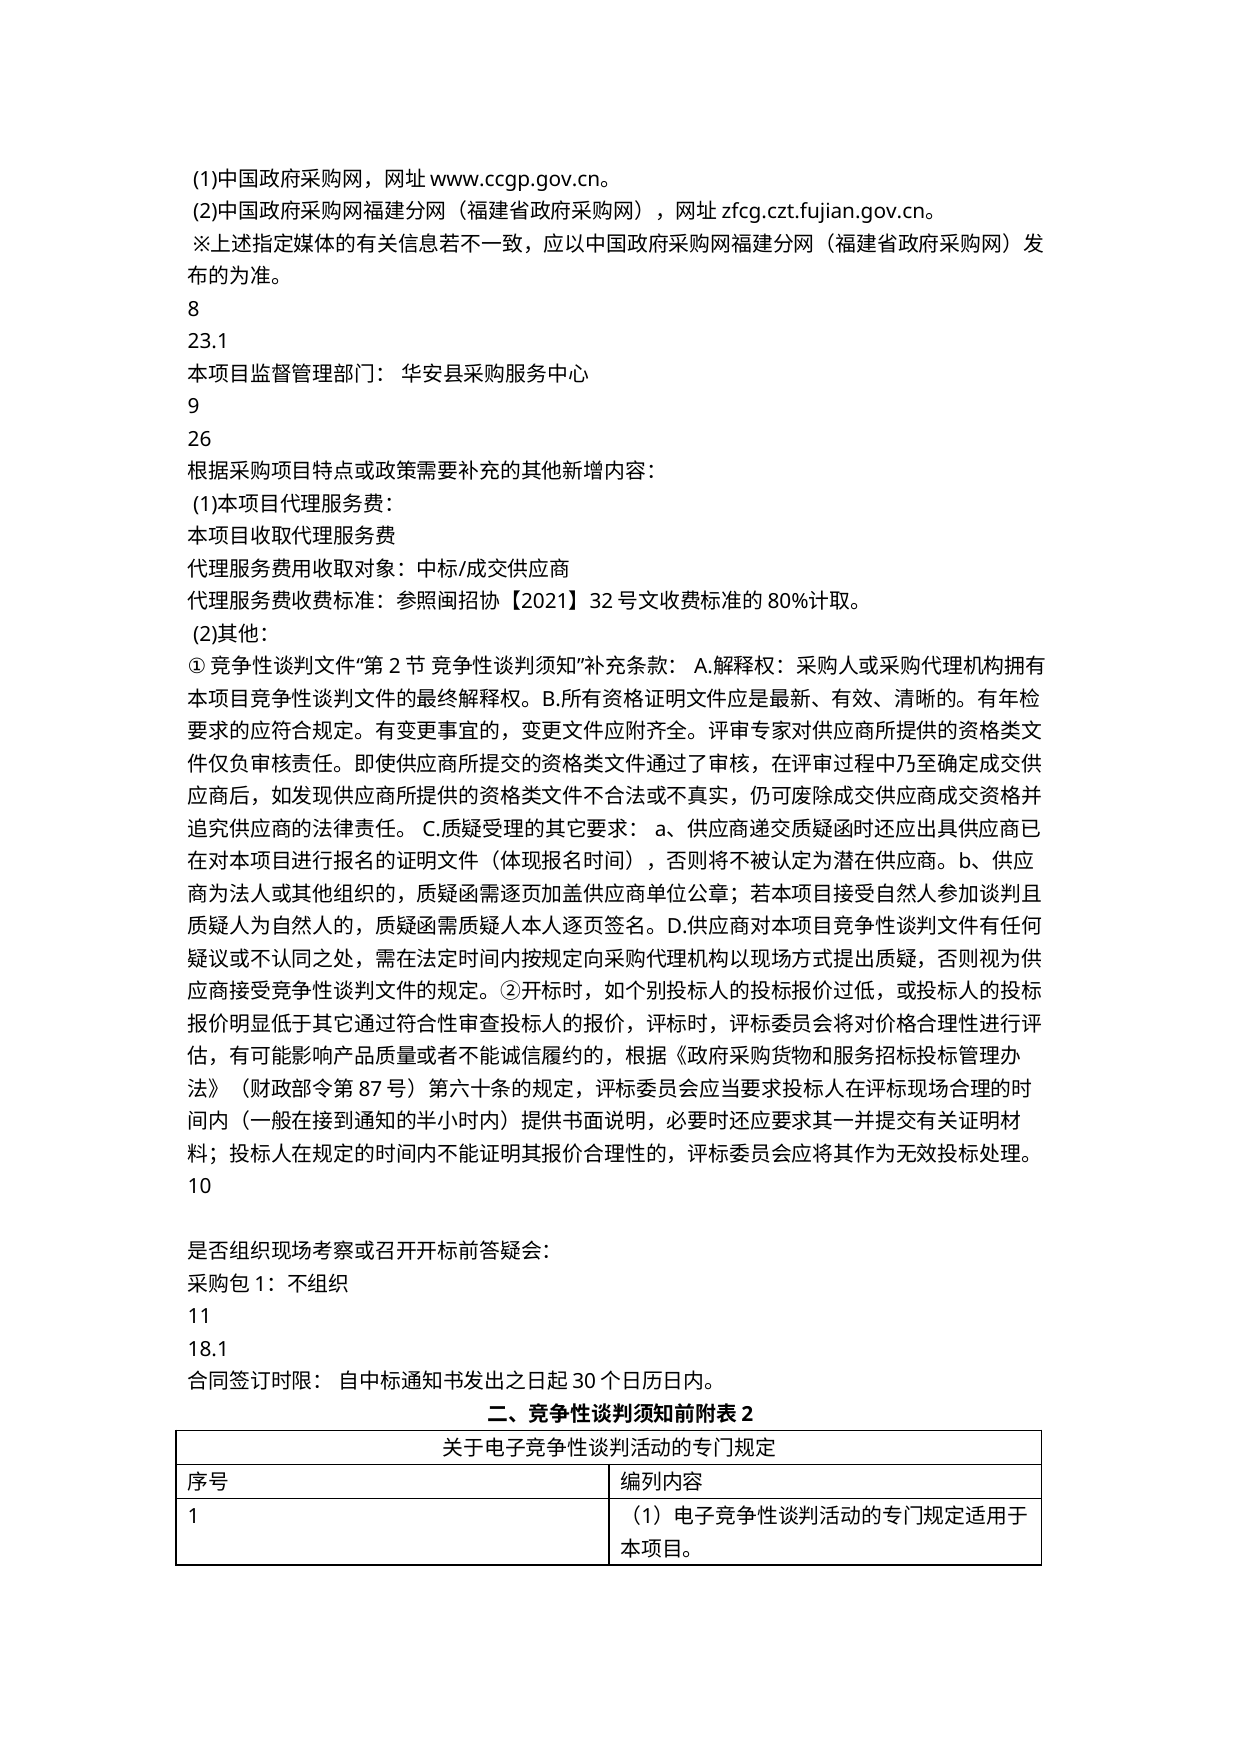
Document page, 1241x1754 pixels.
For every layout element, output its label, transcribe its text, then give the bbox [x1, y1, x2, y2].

table_cell 1 [177, 1499, 608, 1564]
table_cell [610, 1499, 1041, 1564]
table_cell 序号 [177, 1465, 608, 1498]
table_cell 编列内容 [610, 1465, 1041, 1498]
table_header 关于电子竞争性谈判活动的专门规定 [177, 1431, 1041, 1463]
text 二、竞争性谈判须知前附表2 [187, 1397, 1053, 1429]
